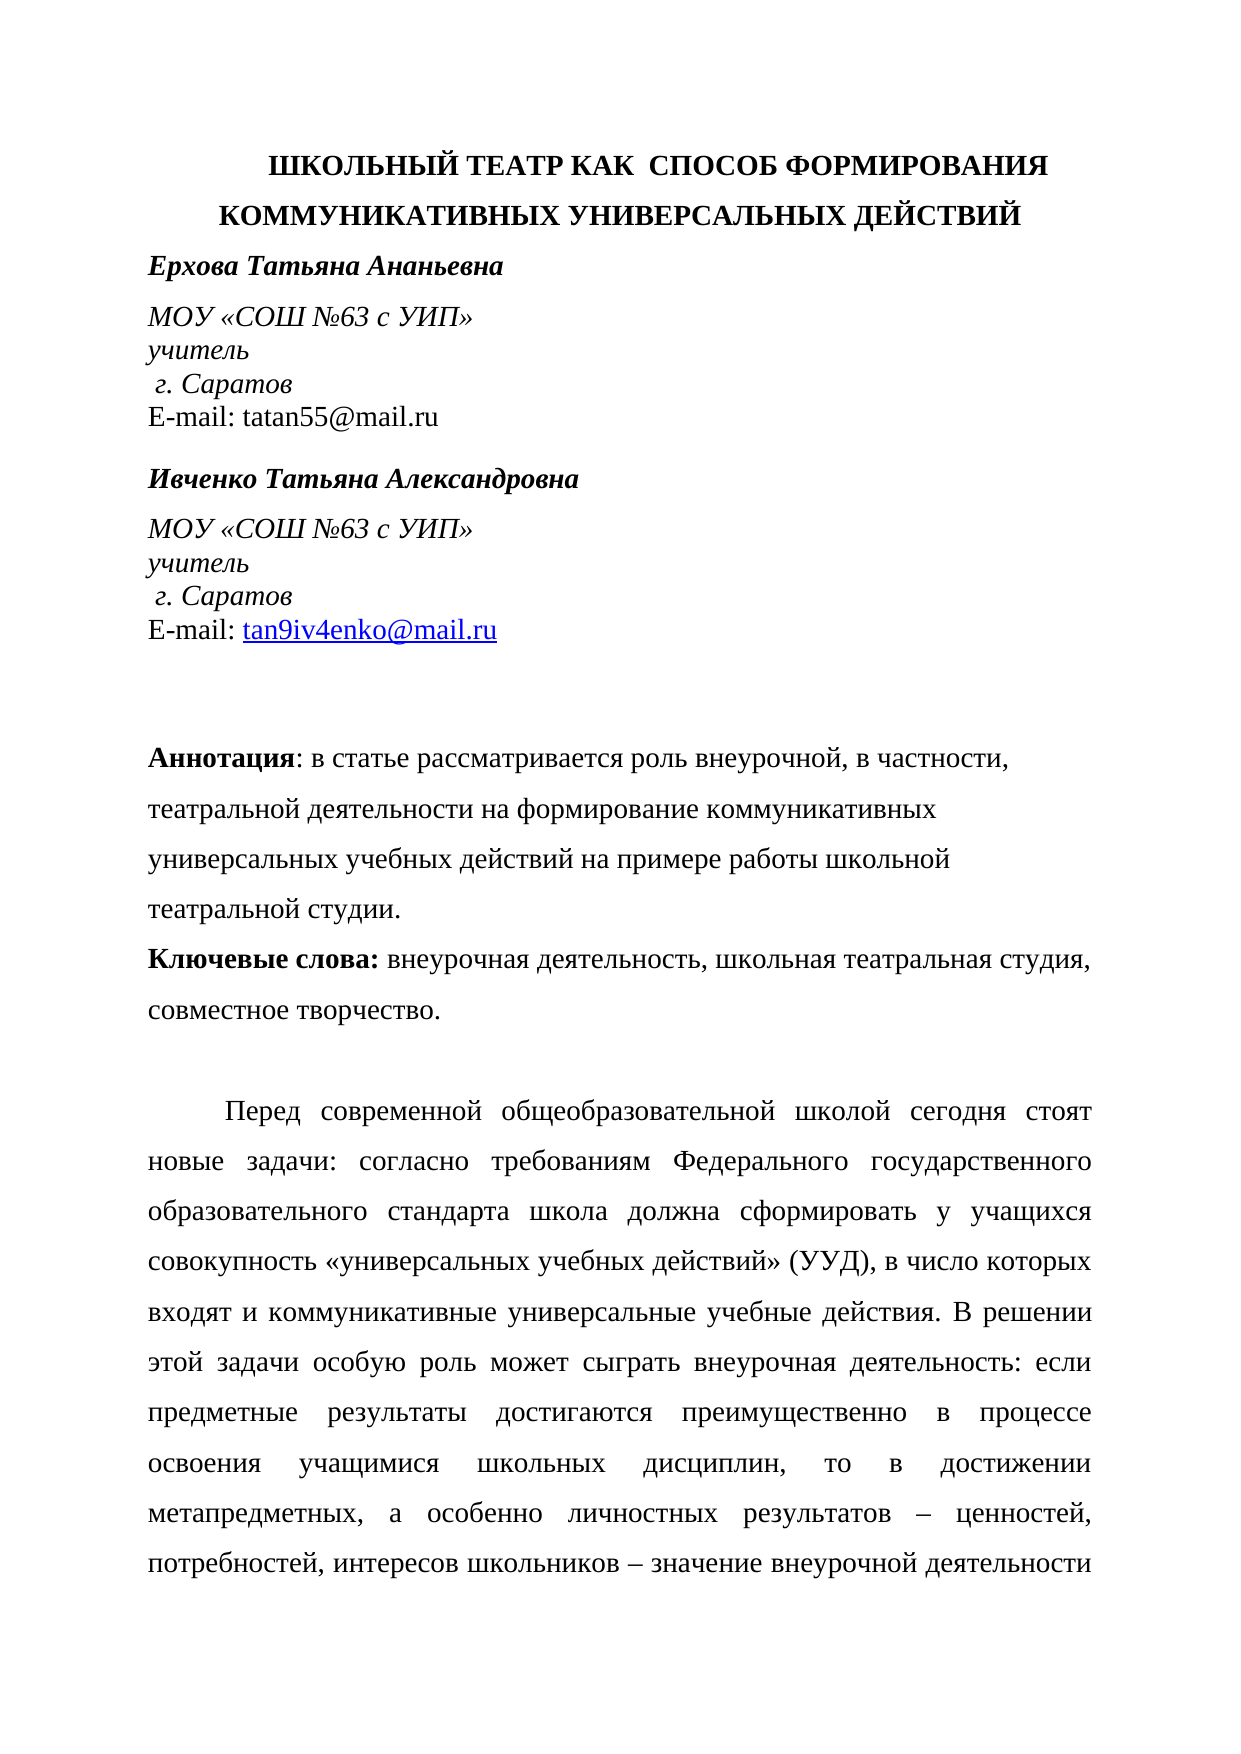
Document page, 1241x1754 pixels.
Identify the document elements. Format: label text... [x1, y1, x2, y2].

text Аннотация: в статье рассматривается роль внеурочной, в частности, театральной деятельности на формирование коммуникативных универсальных учебных действий на примере работы школьной театральной студии. [148, 740, 1092, 925]
text Ерхова Татьяна Ананьевна [148, 248, 1092, 282]
text E-mаil: tаn9iv4enko@mаil.ru [148, 612, 1092, 645]
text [148, 1093, 1092, 1579]
text ШКОЛЬНЫЙ ТЕАТР КАК СПОСОБ ФОРМИРОВАНИЯ КОММУНИКАТИВНЫХ УНИВЕРСАЛЬНЫХ ДЕЙСТВИЙ [148, 148, 1092, 232]
text МОУ «СОШ №63 с УИП» [148, 299, 1092, 332]
text г. Саратов [148, 578, 1092, 612]
text учитель [148, 545, 1092, 578]
text Ключевые слова: внеурочная деятельность, школьная театральная студия, совместное творчество. [148, 942, 1092, 1026]
text учитель [148, 332, 1092, 366]
text МОУ «СОШ №63 с УИП» [148, 511, 1092, 545]
text Ивченко Татьяна Александровна [148, 461, 1092, 494]
text E-mаil: tаtаn55@mаil.ru [148, 399, 1092, 433]
text г. Саратов [148, 366, 1092, 399]
